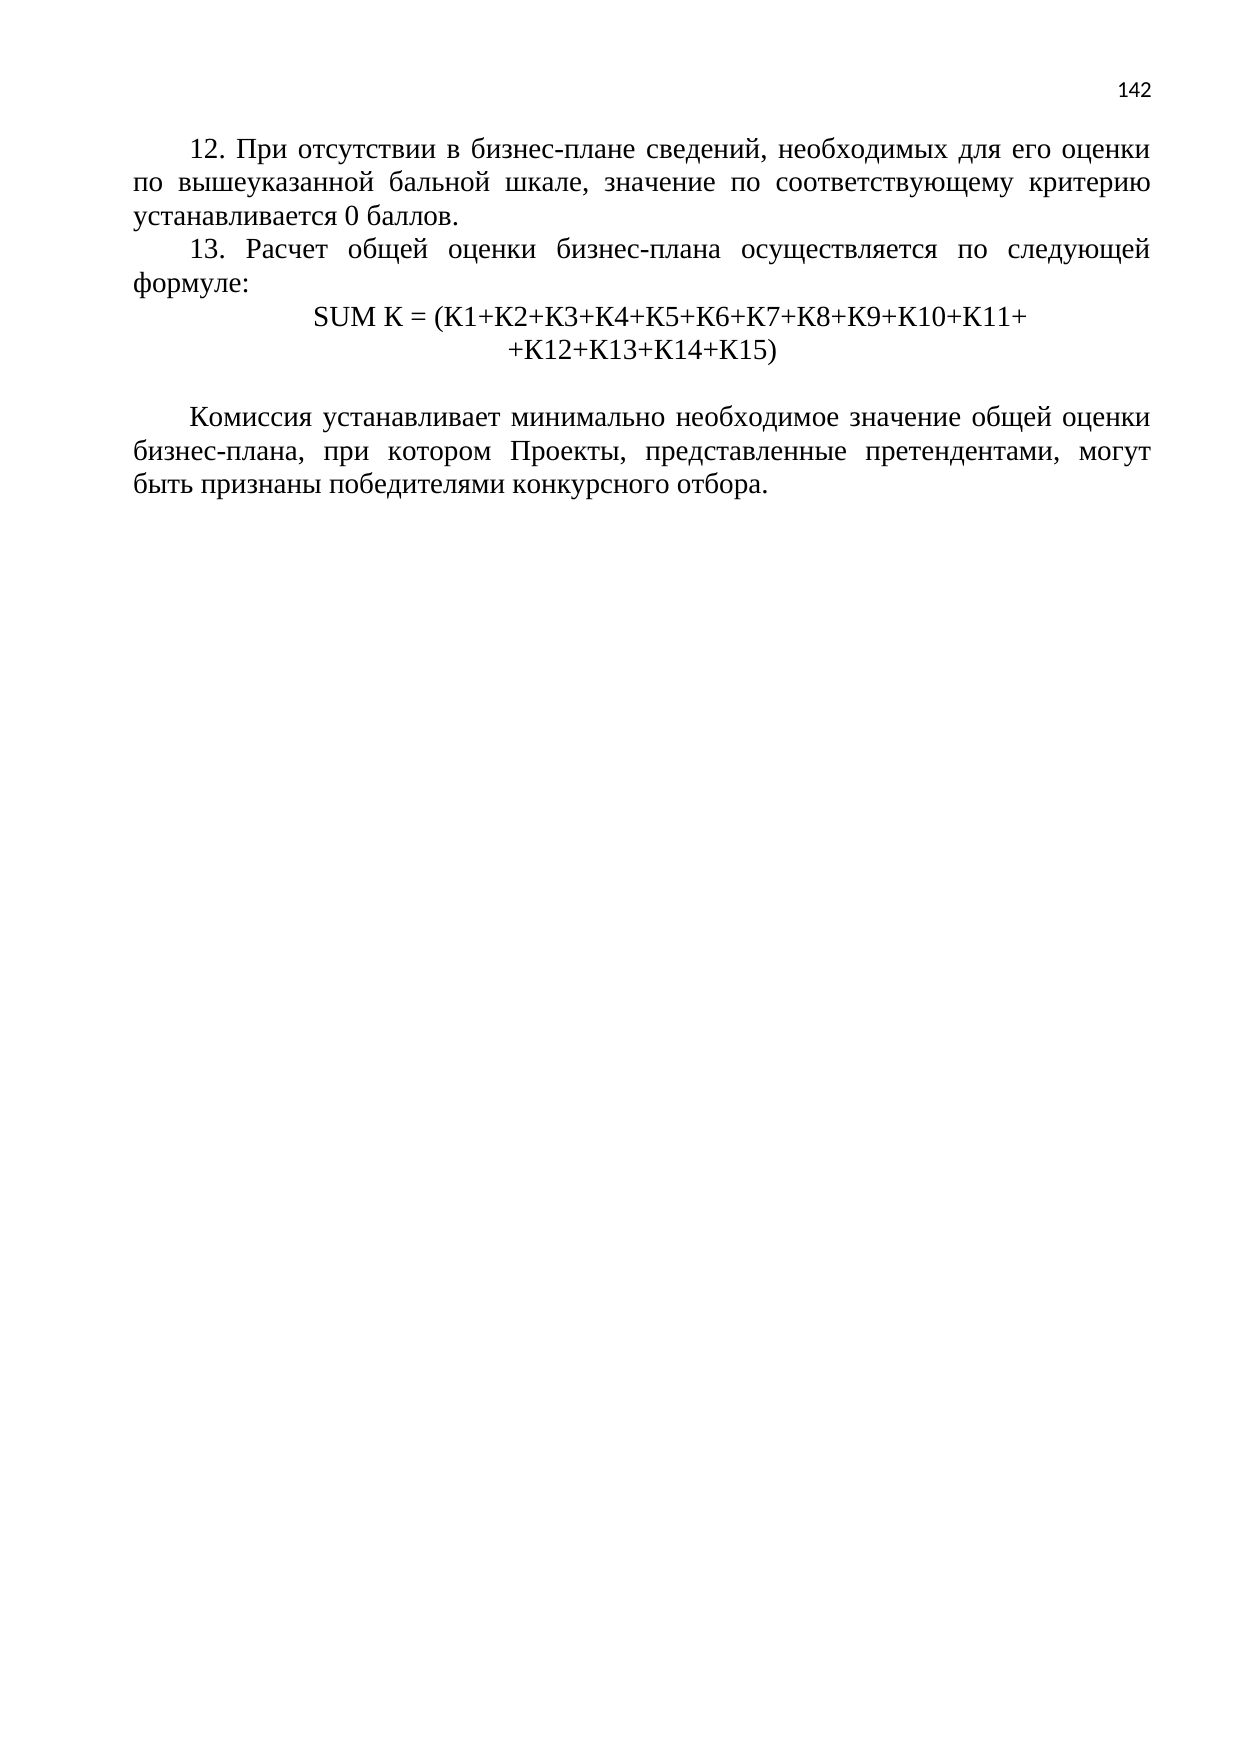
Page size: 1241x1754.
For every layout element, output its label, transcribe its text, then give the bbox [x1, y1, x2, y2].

text 13. Расчет общей оценки бизнес-плана осуществляется по следующей формуле: [133, 232, 1152, 299]
text Комиссия устанавливает минимально необходимое значение общей оценки бизнес-плана, при котором Проекты, представленные претендентами, могут быть признаны победителями конкурсного отбора. [133, 399, 1152, 500]
text SUM К = (К1+К2+К3+К4+К5+К6+К7+К8+К9+К10+К11+ +К12+К13+К14+К15) [133, 299, 1152, 366]
text 12. При отсутствии в бизнес-плане сведений, необходимых для его оценки по вышеуказанной бальной шкале, значение по соответствующему критерию устанавливается 0 баллов. [133, 131, 1152, 232]
